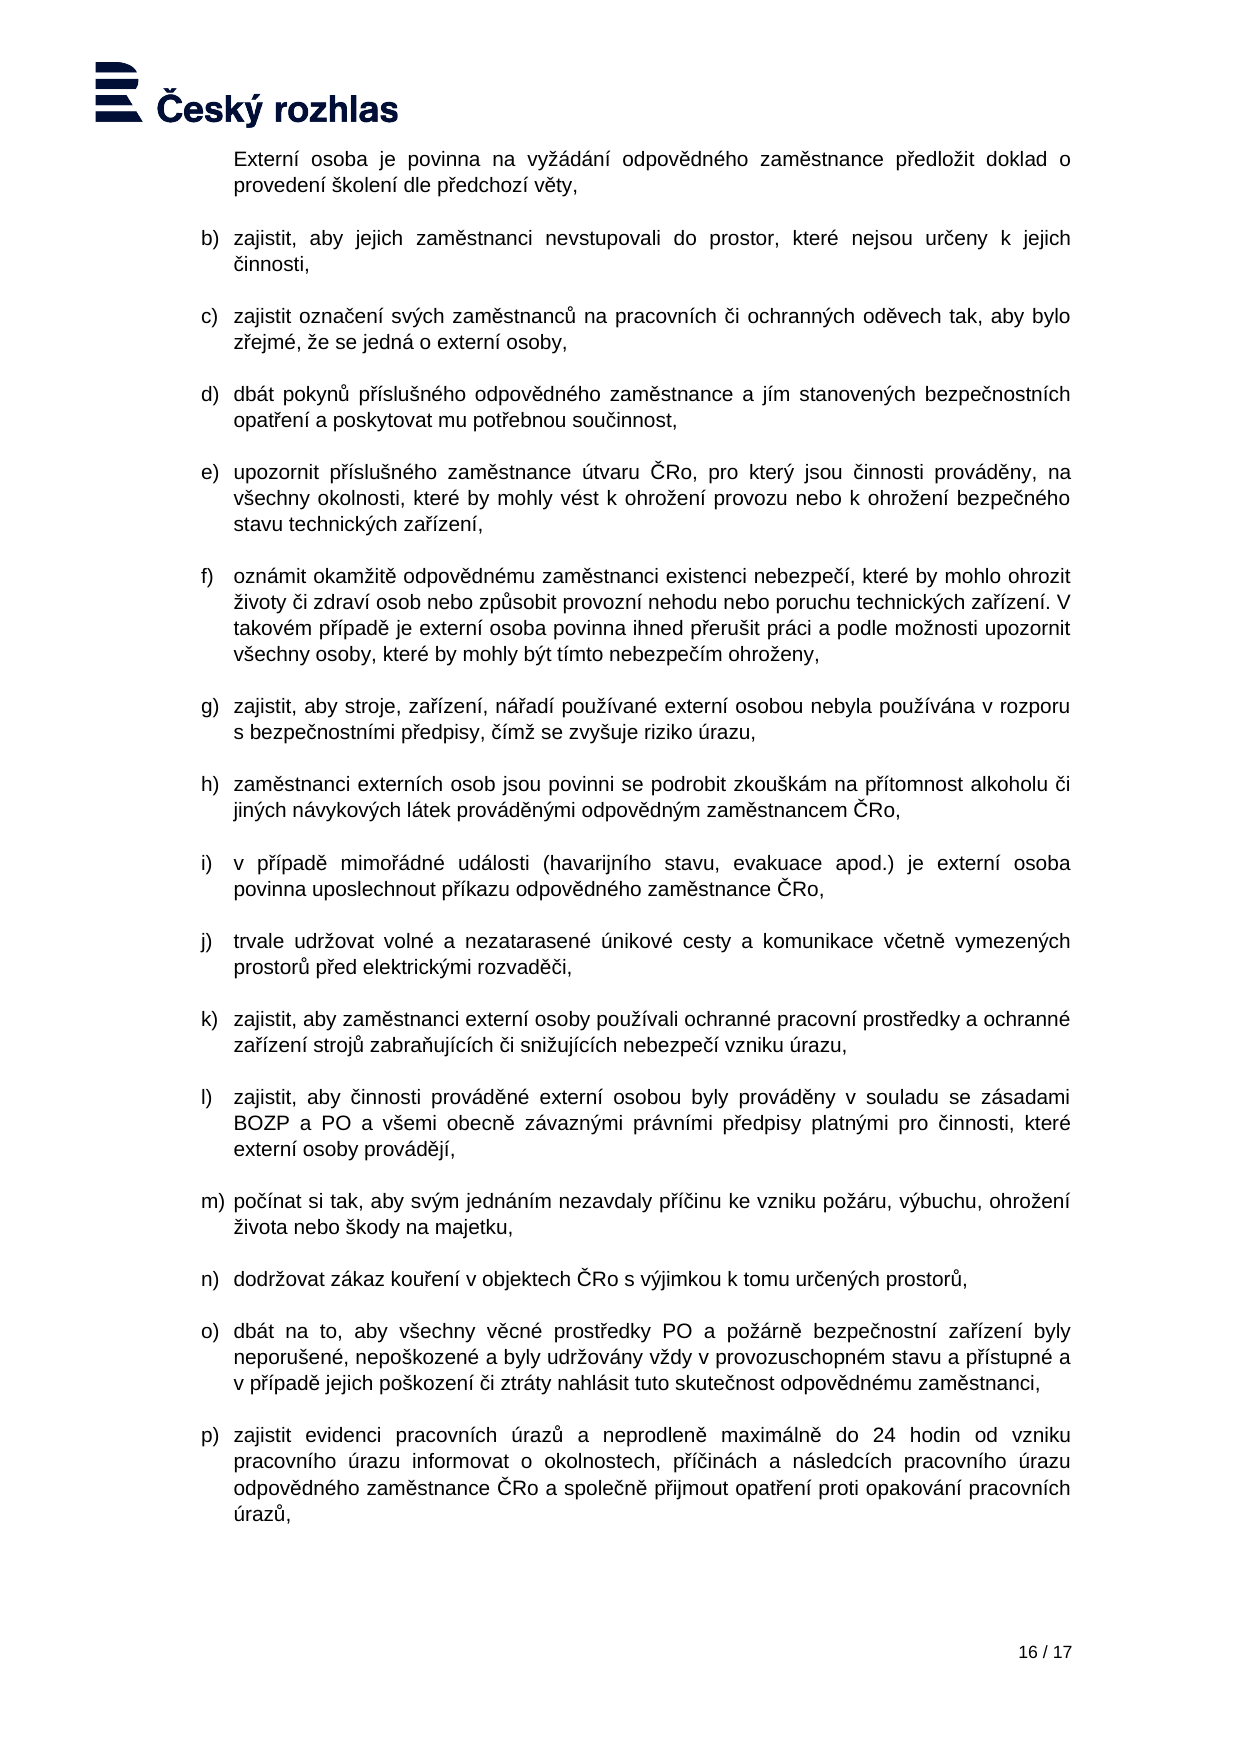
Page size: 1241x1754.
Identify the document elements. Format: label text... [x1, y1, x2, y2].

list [201, 146, 1072, 198]
list zajistit, aby stroje, zařízení, nářadí používané externí osobou nebyla používána v rozporu s bezpečnostními předpisy, čímž se zvyšuje riziko úrazu, [201, 693, 1072, 745]
list oznámit okamžitě odpovědnému zaměstnanci existenci nebezpečí, které by mohlo ohrozit životy či zdraví osob nebo způsobit provozní nehodu nebo poruchu technických zařízení. V takovém případě je externí osoba povinna ihned přerušit práci a podle možnosti upozornit všechny osoby, které by mohly být tímto nebezpečím ohroženy, [201, 563, 1072, 667]
list počínat si tak, aby svým jednáním nezavdaly příčinu ke vzniku požáru, výbuchu, ohrožení života nebo škody na majetku, [201, 1188, 1072, 1240]
list zajistit evidenci pracovních úrazů a neprodleně maximálně do 24 hodin od vzniku pracovního úrazu informovat o okolnostech, příčinách a následcích pracovního úrazu odpovědného zaměstnance ČRo a společně přijmout opatření proti opakování pracovních úrazů, [201, 1422, 1072, 1526]
list dbát na to, aby všechny věcné prostředky PO a požárně bezpečnostní zařízení byly neporušené, nepoškozené a byly udržovány vždy v provozuschopném stavu a přístupné a v případě jejich poškození či ztráty nahlásit tuto skutečnost odpovědnému zaměstnanci, [201, 1318, 1072, 1396]
picture [95, 62, 398, 128]
list zaměstnanci externích osob jsou povinni se podrobit zkouškám na přítomnost alkoholu či jiných návykových látek prováděnými odpovědným zaměstnancem ČRo, [201, 771, 1072, 823]
list zajistit, aby zaměstnanci externí osoby používali ochranné pracovní prostředky a ochranné zařízení strojů zabraňujících či snižujících nebezpečí vzniku úrazu, [201, 1005, 1072, 1057]
list v případě mimořádné události (havarijního stavu, evakuace apod.) je externí osoba povinna uposlechnout příkazu odpovědného zaměstnance ČRo, [201, 849, 1072, 901]
list upozornit příslušného zaměstnance útvaru ČRo, pro který jsou činnosti prováděny, na všechny okolnosti, které by mohly vést k ohrožení provozu nebo k ohrožení bezpečného stavu technických zařízení, [201, 458, 1072, 537]
list zajistit, aby činnosti prováděné externí osobou byly prováděny v souladu se zásadami BOZP a PO a všemi obecně závaznými právními předpisy platnými pro činnosti, které externí osoby provádějí, [201, 1083, 1072, 1162]
list trvale udržovat volné a nezatarasené únikové cesty a komunikace včetně vymezených prostorů před elektrickými rozvaděči, [201, 927, 1072, 979]
list dodržovat zákaz kouření v objektech ČRo s výjimkou k tomu určených prostorů, [201, 1266, 1072, 1292]
list dbát pokynů příslušného odpovědného zaměstnance a jím stanovených bezpečnostních opatření a poskytovat mu potřebnou součinnost, [201, 380, 1072, 432]
list zajistit, aby jejich zaměstnanci nevstupovali do prostor, které nejsou určeny k jejich činnosti, [201, 224, 1072, 276]
list zajistit označení svých zaměstnanců na pracovních či ochranných oděvech tak, aby bylo zřejmé, že se jedná o externí osoby, [201, 302, 1072, 354]
